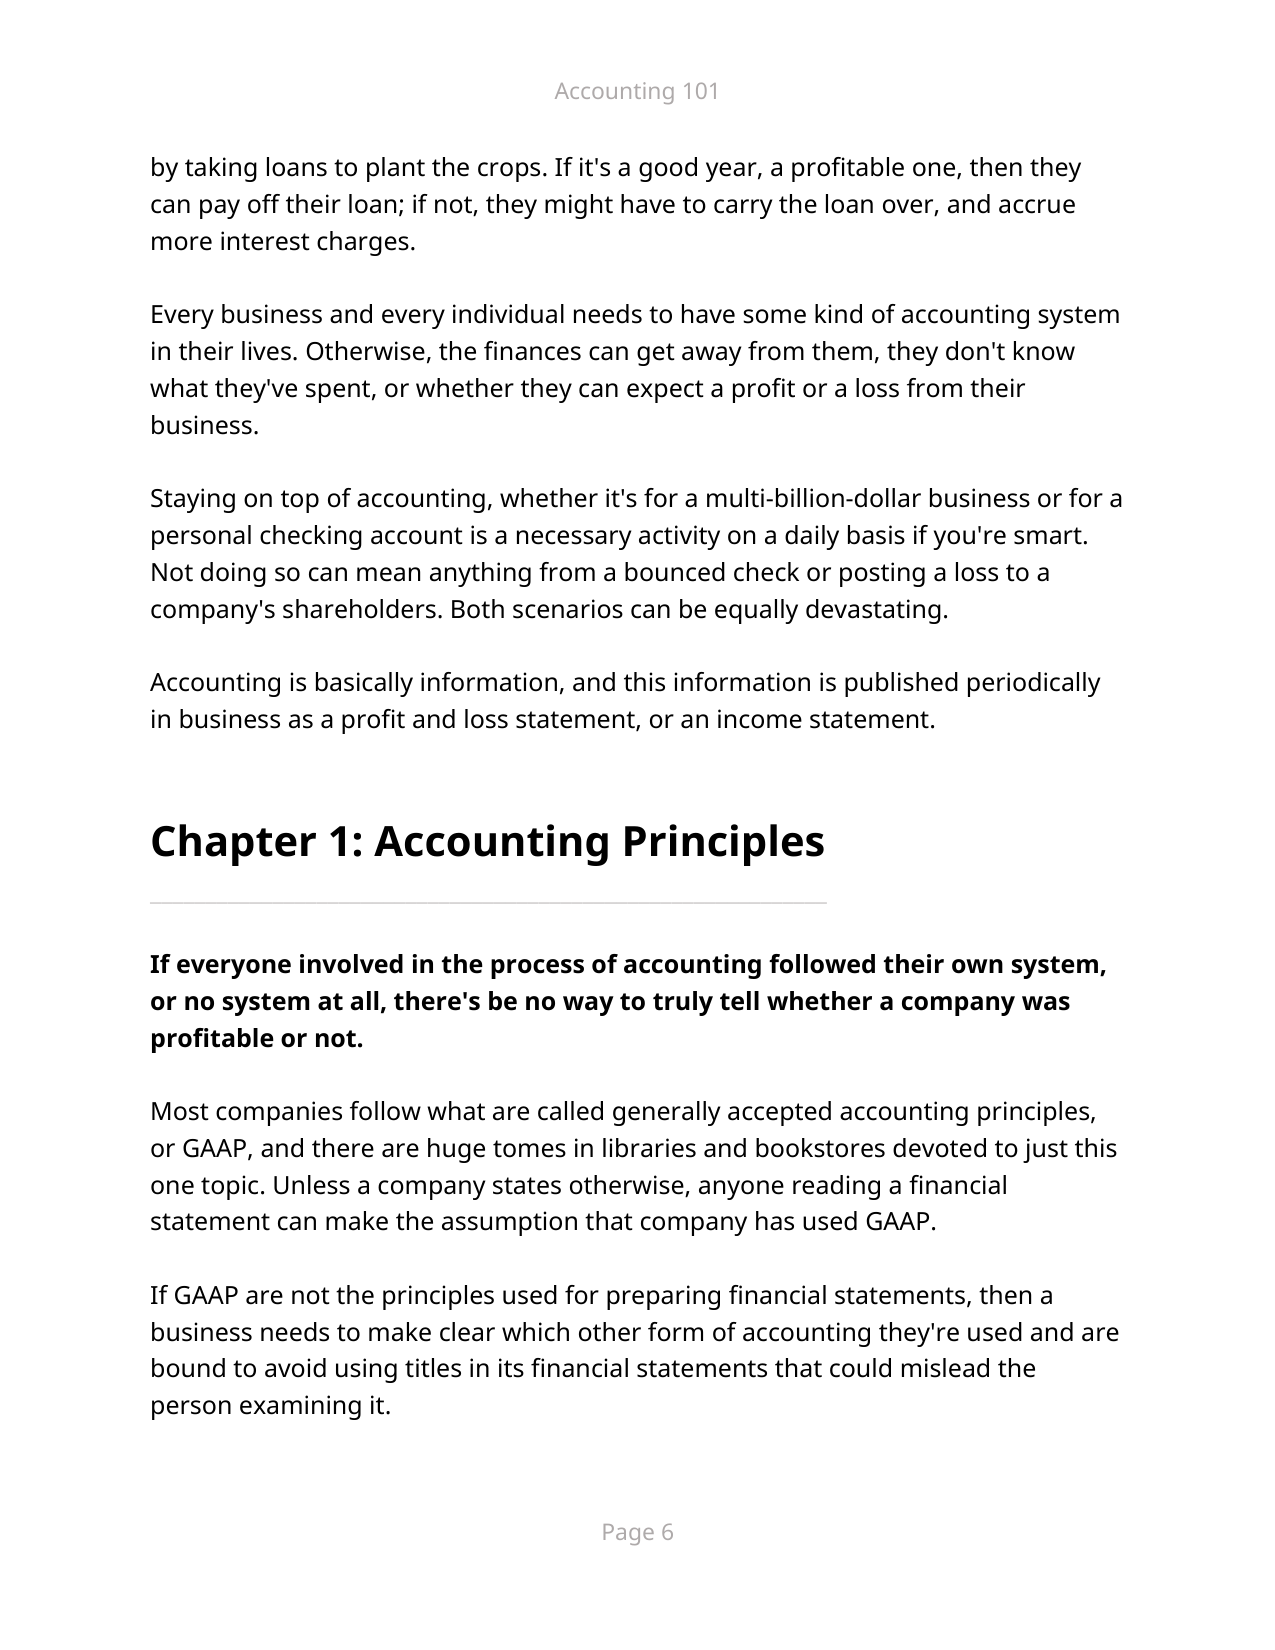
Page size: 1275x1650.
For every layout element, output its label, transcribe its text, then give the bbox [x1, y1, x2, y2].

text Staying on top of accounting, whether it's for a multi-billion-dollar business or for a personal checking account is a necessary activity on a daily basis if you're smart. Not doing so can mean anything from a bounced check or posting a loss to a company's shareholders. Both scenarios can be equally devastating. [150, 481, 1125, 625]
text If everyone involved in the process of accounting followed their own system, or no system at all, there's be no way to truly tell whether a company was profitable or not. [150, 947, 1125, 1054]
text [150, 150, 1125, 258]
subtitle Chapter 1: Accounting Principles [150, 812, 1125, 869]
text Every business and every individual needs to have some kind of accounting system in their lives. Otherwise, the finances can get away from them, they don't know what they've spent, or whether they can expect a profit or a loss from their business. [150, 297, 1125, 441]
text Most companies follow what are called generally accepted accounting principles, or GAAP, and there are huge tomes in libraries and bookstores devoted to just this one topic. Unless a company states otherwise, anyone reading a financial statement can make the assumption that company has used GAAP. [150, 1094, 1125, 1238]
text If GAAP are not the principles used for preparing financial statements, then a business needs to make clear which other form of accounting they're used and are bound to avoid using titles in its financial statements that could mislead the person examining it. [150, 1278, 1125, 1422]
text _____________________________________________________________ [150, 873, 1125, 907]
text Accounting is basically information, and this information is published periodically in business as a profit and loss statement, or an income statement. [150, 665, 1125, 736]
